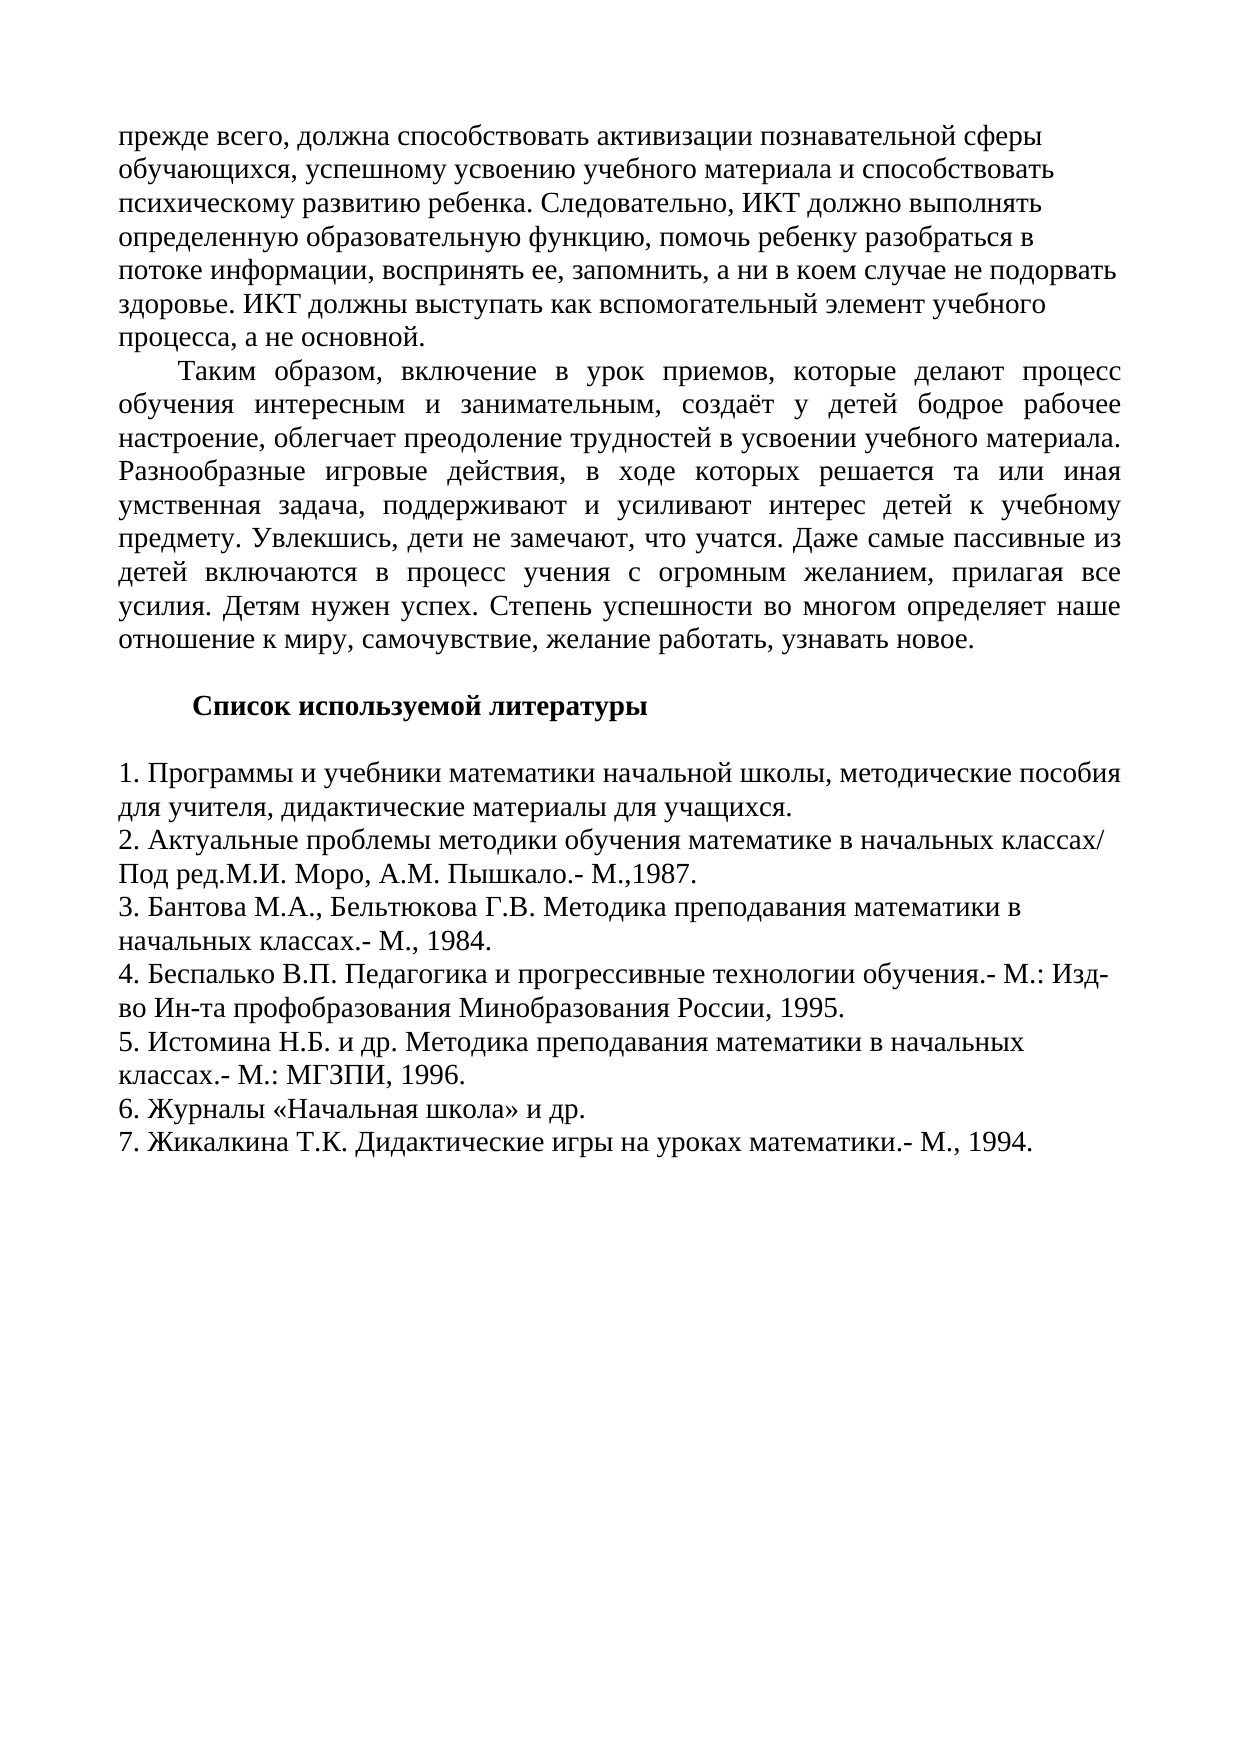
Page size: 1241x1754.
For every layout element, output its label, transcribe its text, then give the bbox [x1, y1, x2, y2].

text 5. Истомина Н.Б. и др. Методика преподавания математики в начальных классах.- М.: МГЗПИ, 1996. [118, 1024, 1122, 1091]
text 6. Журналы «Начальная школа» и др. [118, 1091, 1122, 1124]
text 2. Актуальные проблемы методики обучения математике в начальных классах/ Под ред.М.И. Моро, А.М. Пышкало.- М.,1987. [118, 822, 1122, 889]
text Таким образом, включение в урок приемов, которые делают процесс обучения интересным и занимательным, создаёт у детей бодрое рабочее настроение, облегчает преодоление трудностей в усвоении учебного материала. Разнообразные игровые действия, в ходе которых решается та или иная умственная задача, поддерживают и усиливают интерес детей к учебному предмету. Увлекшись, дети не замечают, что учатся. Даже самые пассивные из детей включаются в процесс учения с огромным желанием, прилагая все усилия. Детям нужен успех. Степень успешности во многом определяет наше отношение к миру, самочувствие, желание работать, узнавать новое. [118, 353, 1122, 655]
text 1. Программы и учебники математики начальной школы, методические пособия для учителя, дидактические материалы для учащихся. [118, 755, 1122, 822]
text 4. Беспалько В.П. Педагогика и прогрессивные технологии обучения.- М.: Изд-во Ин-та профобразования Минобразования России, 1995. [118, 957, 1122, 1024]
text Список используемой литературы [118, 688, 1122, 722]
text 7. Жикалкина Т.К. Дидактические игры на уроках математики.- М., 1994. [118, 1124, 1122, 1158]
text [118, 118, 1122, 353]
text 3. Бантова М.А., Бельтюкова Г.В. Методика преподавания математики в начальных классах.- М., 1984. [118, 889, 1122, 957]
